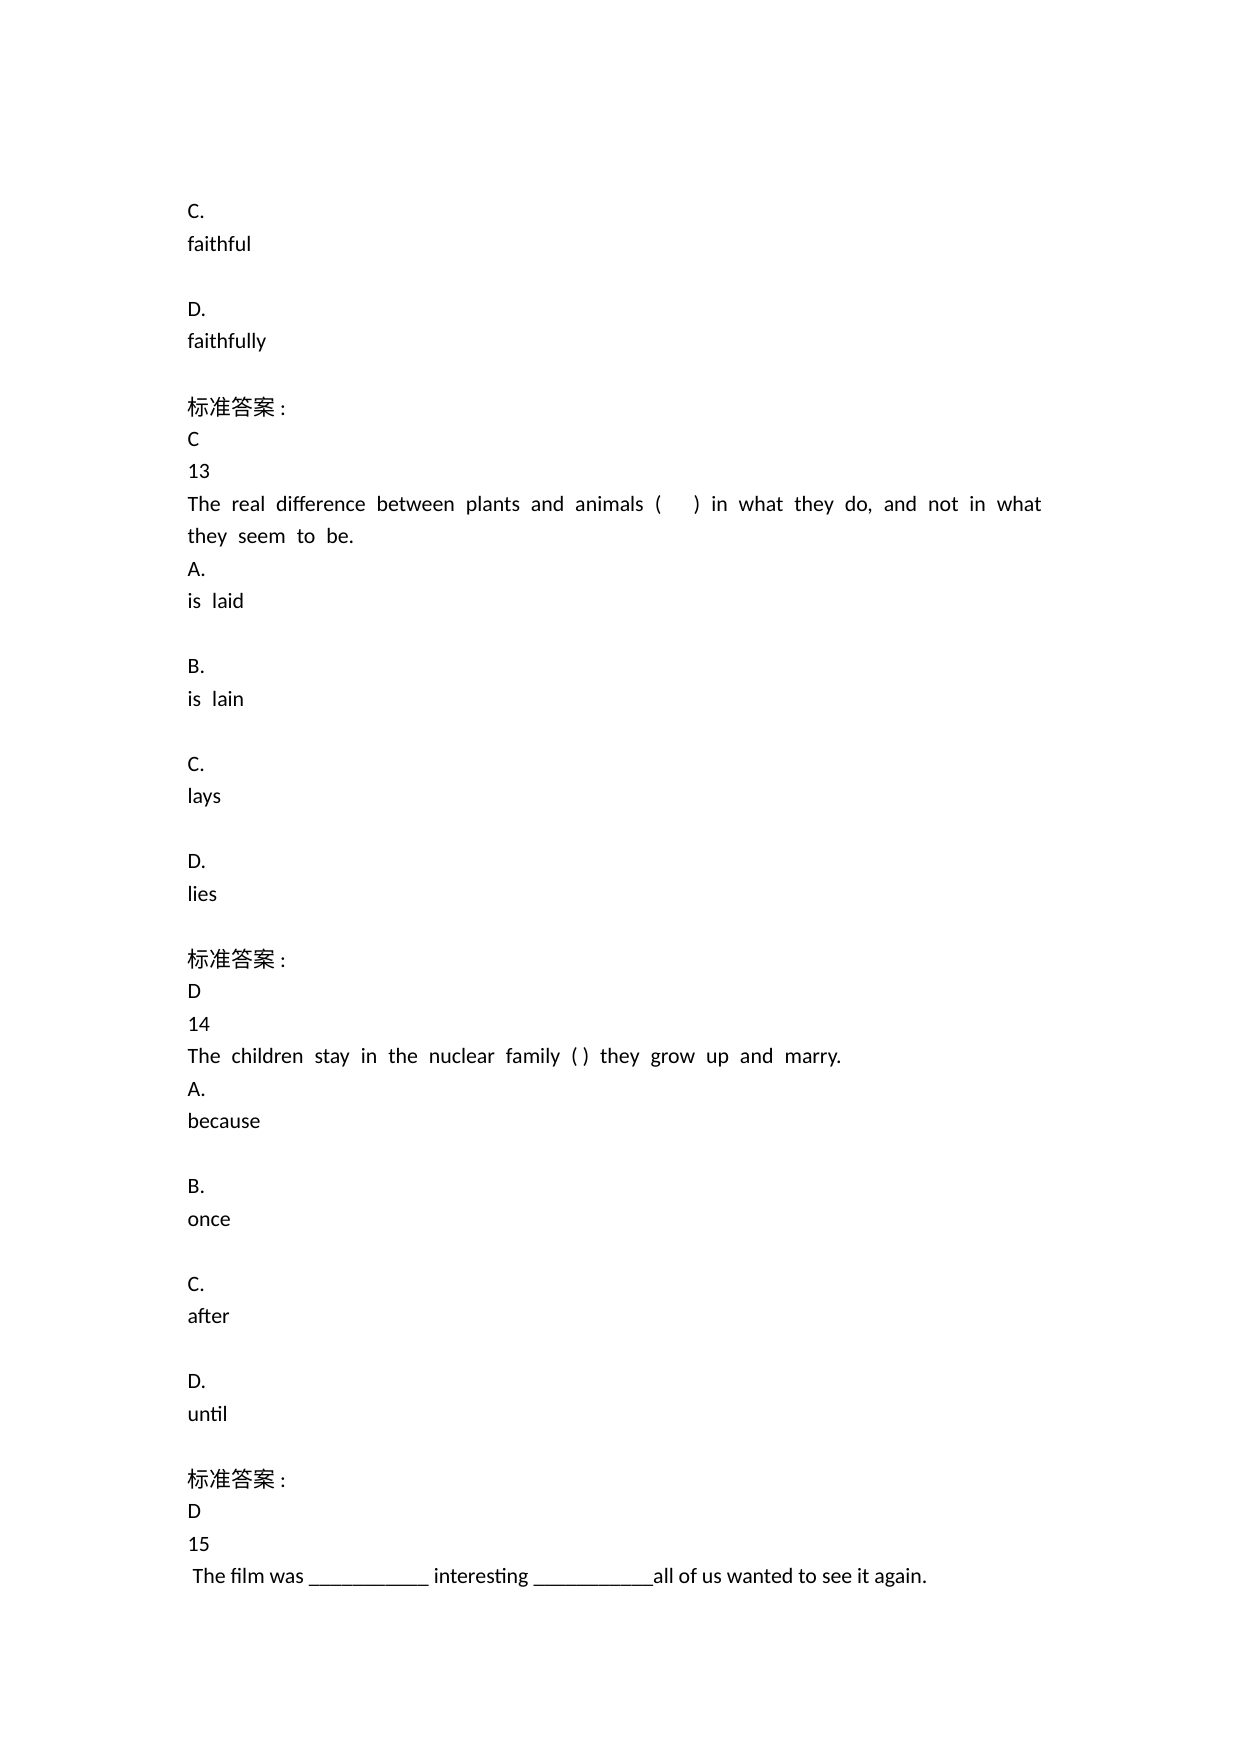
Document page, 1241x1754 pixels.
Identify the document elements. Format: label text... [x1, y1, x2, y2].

text B. [187, 1169, 1053, 1202]
text faithfully [187, 324, 1053, 357]
text 15 [187, 1527, 1053, 1559]
text The film was ___________ interesting ___________all of us wanted to see it again. [187, 1559, 1053, 1592]
text 标准答案 : [187, 942, 1053, 974]
text D. [187, 292, 1053, 324]
text once [187, 1202, 1053, 1234]
text faithful [187, 227, 1053, 259]
text C. [187, 1267, 1053, 1299]
text D. [187, 1364, 1053, 1397]
text after [187, 1299, 1053, 1332]
text is lain [187, 682, 1053, 714]
text lies [187, 877, 1053, 909]
text 14 [187, 1007, 1053, 1039]
text C. [187, 194, 1053, 227]
text The children stay in the nuclear family ( ) they grow up and marry. [187, 1039, 1053, 1072]
text C [187, 422, 1053, 454]
text B. [187, 649, 1053, 682]
text 标准答案 : [187, 389, 1053, 422]
text 13 [187, 454, 1053, 487]
text C. [187, 747, 1053, 779]
text 标准答案 : [187, 1462, 1053, 1494]
text lays [187, 779, 1053, 812]
text because [187, 1104, 1053, 1137]
text until [187, 1397, 1053, 1429]
text is laid [187, 584, 1053, 617]
text The real difference between plants and animals ( ) in what they do, and not in what they seem to be. [187, 487, 1053, 552]
text D. [187, 844, 1053, 877]
text D [187, 974, 1053, 1007]
text A. [187, 1072, 1053, 1104]
text D [187, 1494, 1053, 1527]
text A. [187, 552, 1053, 584]
